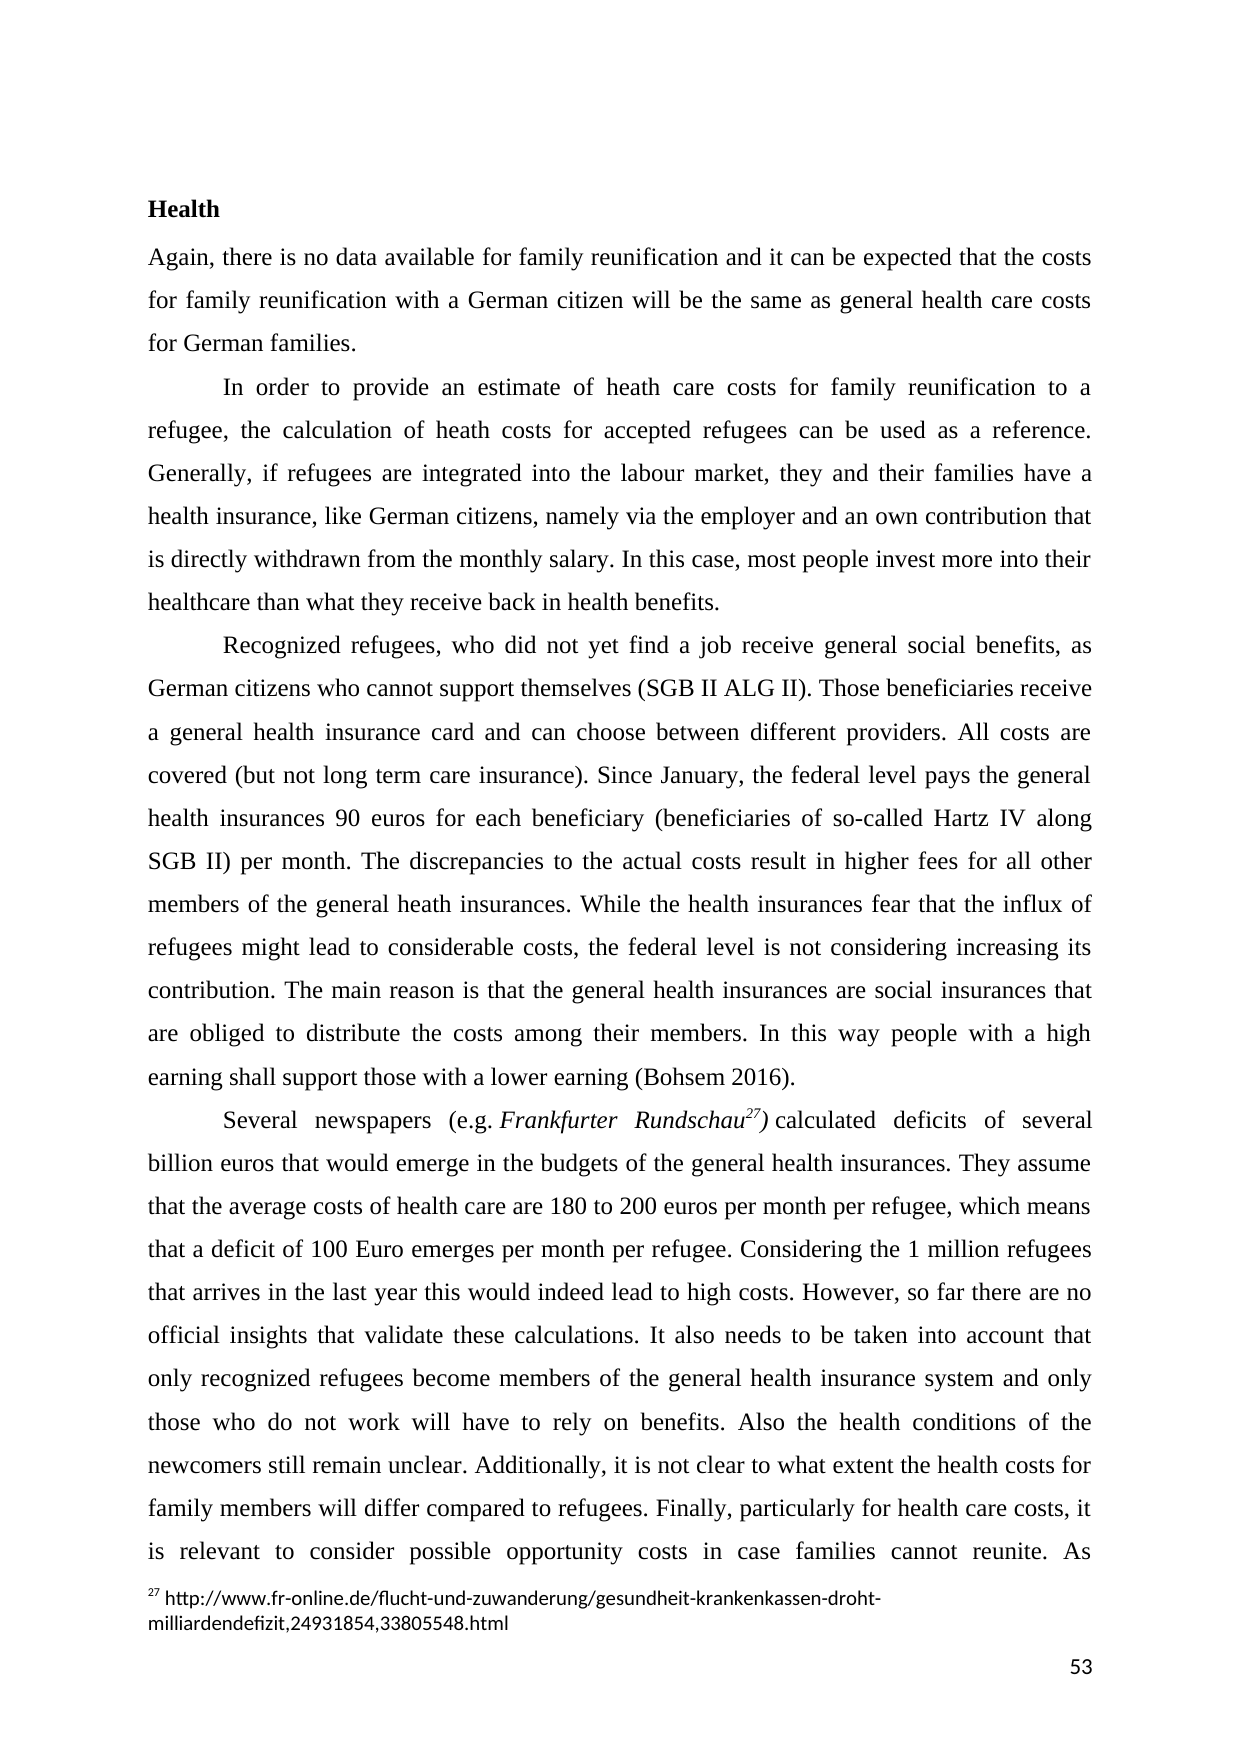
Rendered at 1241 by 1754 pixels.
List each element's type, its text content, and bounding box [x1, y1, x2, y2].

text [148, 1105, 1093, 1565]
text Recognized refugees, who did not yet find a job receive general social benefits, as German citizens who cannot support themselves (SGB II ALG II). Those beneficiaries receive a general health insurance card and can choose between different providers. All costs are covered (but not long term care insurance). Since January, the federal level pays the general health insurances 90 euros for each beneficiary (beneficiaries of so-called Hartz IV along SGB II) per month. The discrepancies to the actual costs result in higher fees for all other members of the general heath insurances. While the health insurances fear that the influx of refugees might lead to considerable costs, the federal level is not considering increasing its contribution. The main reason is that the general health insurances are social insurances that are obliged to distribute the costs among their members. In this way people with a high earning shall support those with a lower earning (Bohsem 2016). [148, 630, 1093, 1090]
text Again, there is no data available for family reunification and it can be expected that the costs for family reunification with a German citizen will be the same as general health care costs for German families. [148, 242, 1093, 357]
text Health [148, 194, 1093, 223]
text In order to provide an estimate of heath care costs for family reunification to a refugee, the calculation of heath costs for accepted refugees can be used as a reference. Generally, if refugees are integrated into the labour market, they and their families have a health insurance, like German citizens, namely via the employer and an own contribution that is directly withdrawn from the monthly salary. In this case, most people invest more into their healthcare than what they receive back in health benefits. [148, 372, 1093, 616]
